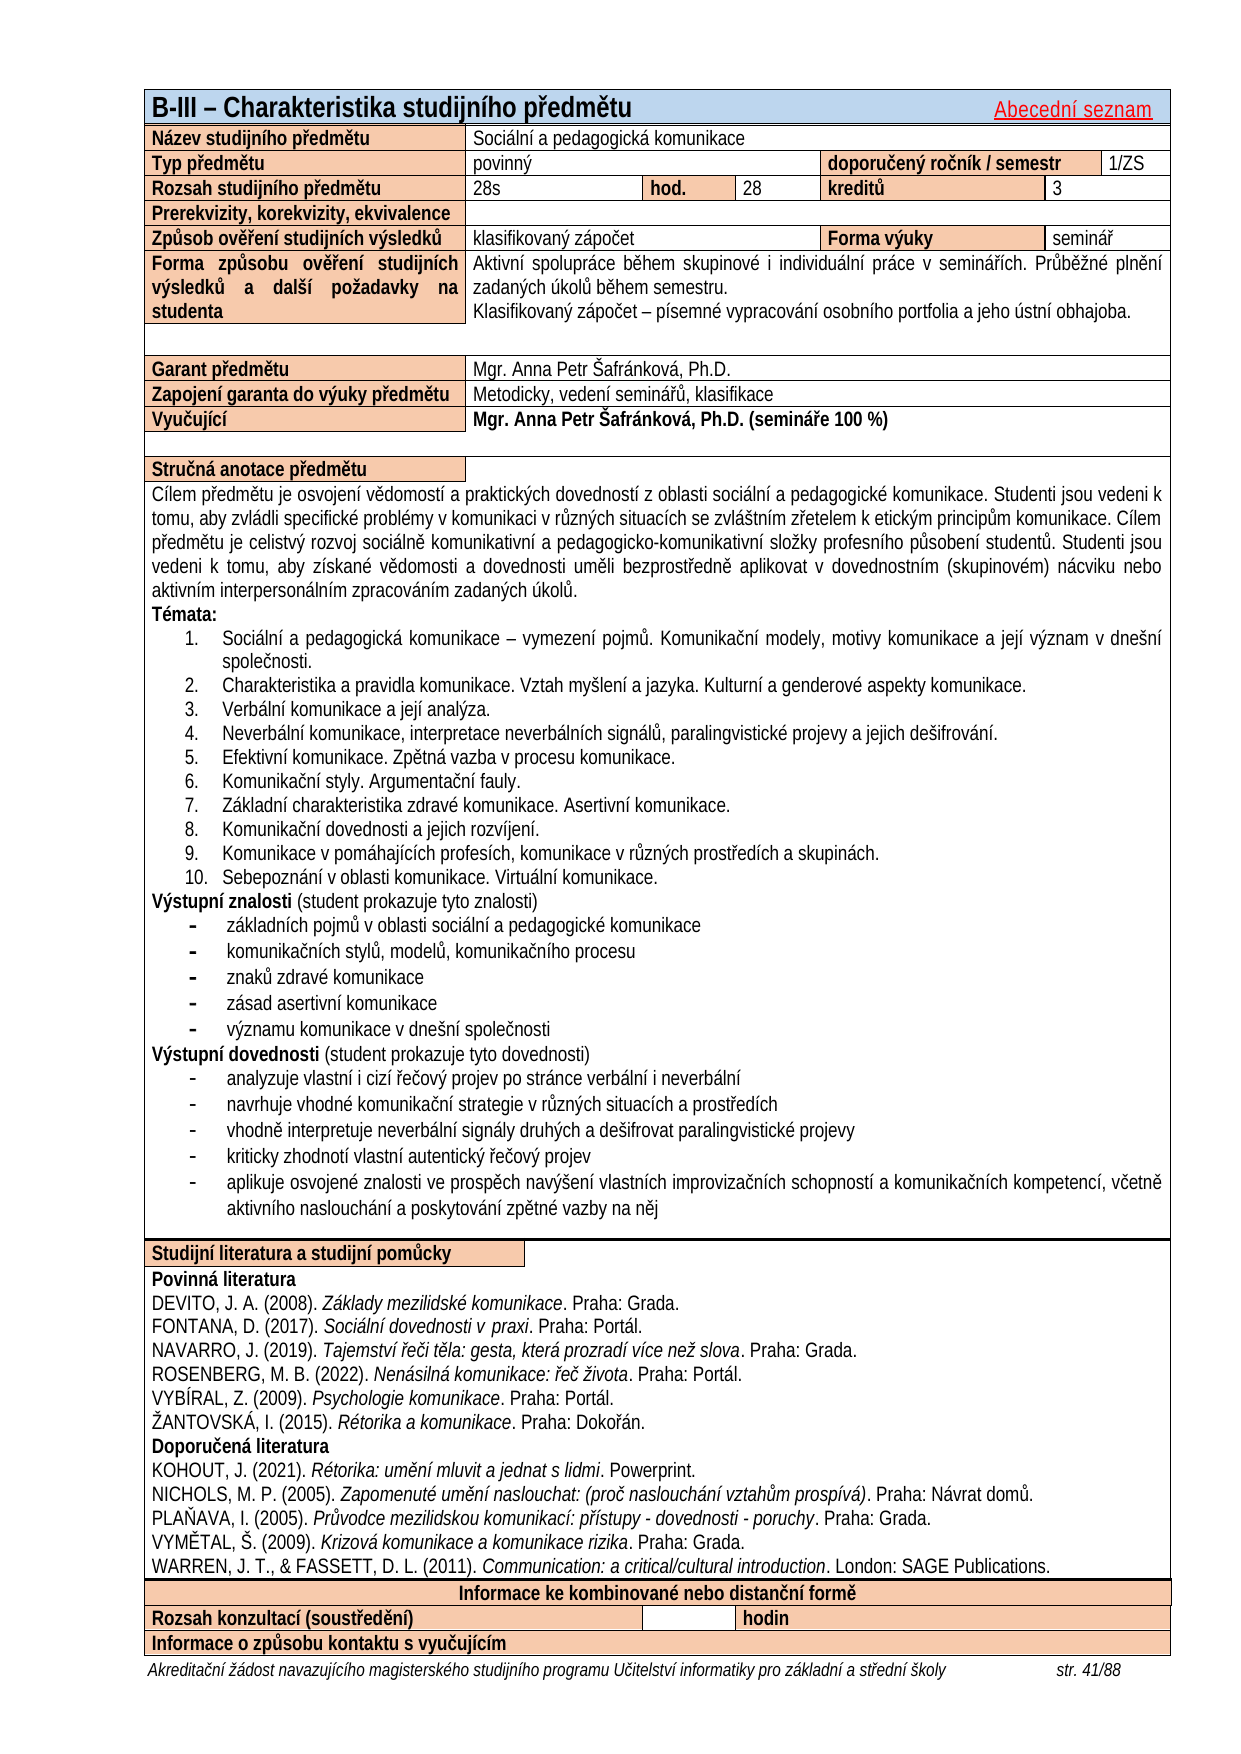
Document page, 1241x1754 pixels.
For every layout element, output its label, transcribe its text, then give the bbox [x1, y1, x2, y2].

table_cell Garant předmětu [145, 356, 465, 380]
table_cell Typ předmětu [145, 151, 465, 175]
table_cell seminář [1046, 226, 1170, 250]
table_cell Povinná literatura DEVITO, J. A. (2008). Základy mezilidské komunikace. Praha: Grada. FONTANA, D. (2017). Sociální dovednosti v praxi. Praha: Portál. NAVARRO, J. (2019). Tajemství řeči těla: gesta, která prozradí více než slova. Praha: Grada. ROSENBERG, M. B. (2022). Nenásilná komunikace: řeč života. Praha: Portál. VYBÍRAL, Z. (2009). Psychologie komunikace. Praha: Portál. ŽANTOVSKÁ, I. (2015). Rétorika a komunikace. Praha: Dokořán. Doporučená literatura KOHOUT, J. (2021). Rétorika: umění mluvit a jednat s lidmi. Powerprint. NICHOLS, M. P. (2005). Zapomenuté umění naslouchat: (proč naslouchání vztahům prospívá). Praha: Návrat domů. PLAŇAVA, I. (2005). Průvodce mezilidskou komunikací: přístupy - dovednosti - poruchy. Praha: Grada. VYMĚTAL, Š. (2009). Krizová komunikace a komunikace rizika. Praha: Grada. WARREN, J. T., & FASSETT, D. L. (2011). Communication: a critical/cultural introduction. London: SAGE Publications. [145, 1266, 1170, 1578]
table_cell Aktivní spolupráce během skupinové i individuální práce v seminářích. Průběžné plnění zadaných úkolů během semestru. Klasifikovaný zápočet – písemné vypracování osobního portfolia a jeho ústní obhajoba. [466, 251, 1170, 323]
table_cell klasifikovaný zápočet [466, 226, 820, 250]
table_cell hodin [736, 1606, 1170, 1629]
table_cell Zapojení garanta do výuky předmětu [145, 381, 465, 406]
table_cell 3 [1046, 176, 1170, 200]
table_cell Informace o způsobu kontaktu s vyučujícím [145, 1631, 1170, 1654]
table_cell Mgr. Anna Petr Šafránková, Ph.D. (semináře 100 %) [466, 407, 1170, 431]
table_cell Forma způsobu ověření studijních výsledků a další požadavky na studenta [145, 251, 465, 323]
table_cell [525, 1241, 1170, 1266]
table_cell Rozsah konzultací (soustředění) [145, 1606, 642, 1629]
table_cell Prerekvizity, korekvizity, ekvivalence [145, 201, 465, 225]
table_cell Studijní literatura a studijní pomůcky [145, 1241, 524, 1266]
table_cell 28 [736, 176, 820, 200]
table_cell Stručná anotace předmětu [145, 457, 465, 481]
table_cell povinný [466, 151, 820, 175]
table_cell Způsob ověření studijních výsledků [145, 226, 465, 250]
table_cell kreditů [821, 176, 1044, 200]
table_cell doporučený ročník / semestr [821, 151, 1101, 175]
table_cell [466, 201, 1170, 225]
table_cell [643, 1606, 735, 1629]
table_cell Sociální a pedagogická komunikace [466, 126, 1170, 150]
table_cell Mgr. Anna Petr Šafránková, Ph.D. [466, 356, 1170, 380]
table_cell Vyučující [145, 407, 465, 431]
table_cell Metodicky, vedení seminářů, klasifikace [466, 381, 1170, 406]
table_cell [145, 431, 1170, 456]
table_cell [466, 457, 1170, 481]
table_cell 1/ZS [1102, 151, 1170, 175]
table_cell hod. [643, 176, 735, 200]
table_cell [145, 323, 1170, 355]
table_cell Název studijního předmětu [145, 126, 465, 150]
table_header B-III – Charakteristika studijního předmětu Abecední seznam [145, 90, 1170, 123]
table_cell Cílem předmětu je osvojení vědomostí a praktických dovedností z oblasti sociální a pedagogické komunikace. Studenti jsou vedeni k tomu, aby zvládli specifické problémy v komunikaci v různých situacích se zvláštním zřetelem k etickým principům komunikace. Cílem předmětu je celistvý rozvoj sociálně komunikativní a pedagogicko-komunikativní složky profesního působení studentů. Studenti jsou vedeni k tomu, aby získané vědomosti a dovednosti uměli bezprostředně aplikovat v dovednostním (skupinovém) nácviku nebo aktivním interpersonálním zpracováním zadaných úkolů. Témata: Sociální a pedagogická komunikace – vymezení pojmů. Komunikační modely, motivy komunikace a její význam v dnešní společnosti. Charakteristika a pravidla komunikace. Vztah myšlení a jazyka. Kulturní a genderové aspekty komunikace. Verbální komunikace a její analýza. Neverbální komunikace, interpretace neverbálních signálů, paralingvistické projevy a jejich dešifrování. Efektivní komunikace. Zpětná vazba v procesu komunikace. Komunikační styly. Argumentační fauly. Základní charakteristika zdravé komunikace. Asertivní komunikace. Komunikační dovednosti a jejich rozvíjení. Komunikace v pomáhajících profesích, komunikace v různých prostředích a skupinách. Sebepoznání v oblasti komunikace. Virtuální komunikace. Výstupní znalosti (student prokazuje tyto znalosti) základních pojmů v oblasti sociální a pedagogické komunikace komunikačních stylů, modelů, komunikačního procesu znaků zdravé komunikace zásad asertivní komunikace významu komunikace v dnešní společnosti Výstupní dovednosti (student prokazuje tyto dovednosti) analyzuje vlastní i cizí řečový projev po stránce verbální i neverbální navrhuje vhodné komunikační strategie v různých situacích a prostředích vhodně interpretuje neverbální signály druhých a dešifrovat paralingvistické projevy kriticky zhodnotí vlastní autentický řečový projev aplikuje osvojené znalosti ve prospěch navýšení vlastních improvizačních schopností a komunikačních kompetencí, včetně aktivního naslouchání a poskytování zpětné vazby na něj [145, 481, 1170, 1238]
table_cell Forma výuky [821, 226, 1044, 250]
table_cell Informace ke kombinované nebo distanční formě [145, 1581, 1171, 1605]
table_cell 28s [466, 176, 642, 200]
table_cell Rozsah studijního předmětu [145, 176, 465, 200]
